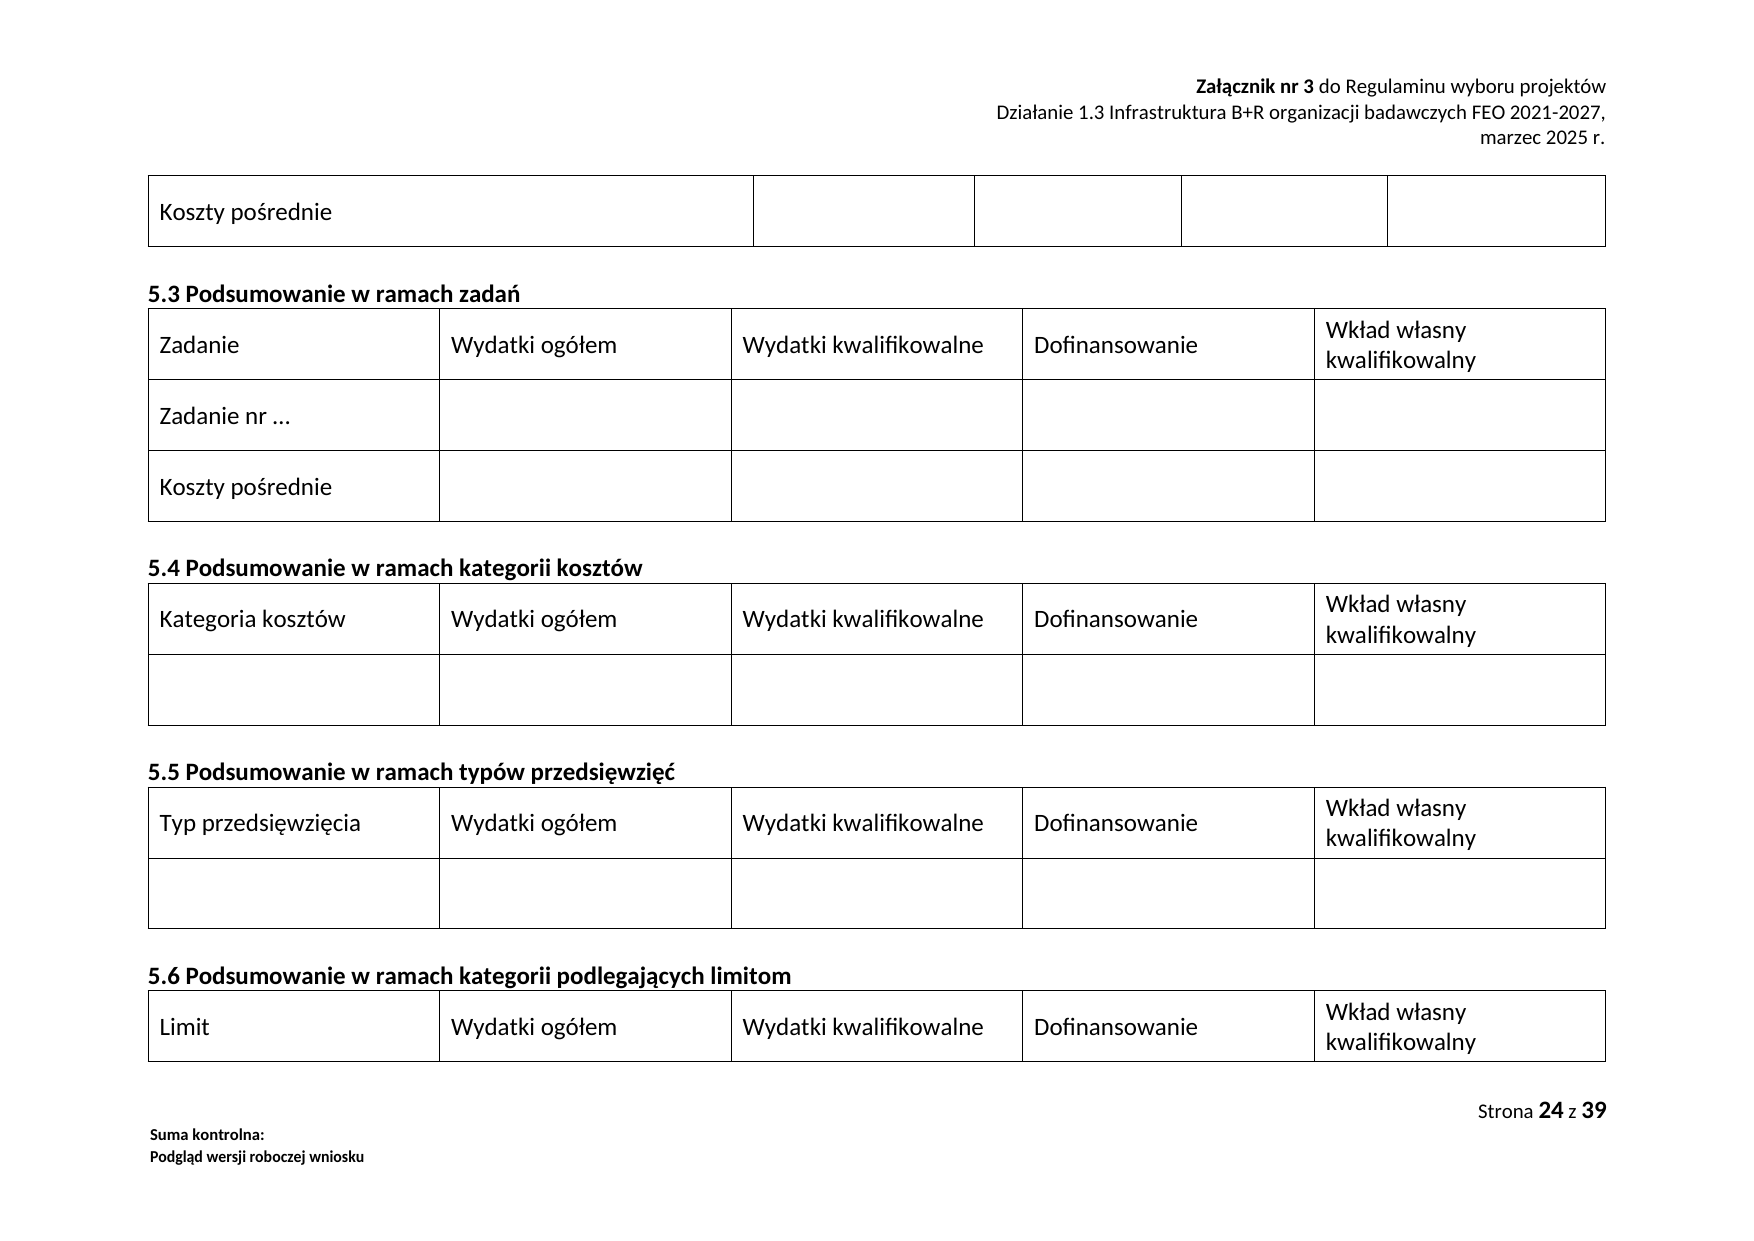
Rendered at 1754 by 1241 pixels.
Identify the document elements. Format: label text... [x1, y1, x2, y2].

table_cell Koszty pośrednie [149, 176, 753, 246]
text 5.6 Podsumowanie w ramach kategorii podlegających limitom [148, 960, 1606, 990]
table_cell [440, 859, 731, 928]
table_header Wkład własny kwalifikowalny [1315, 309, 1605, 379]
table_header Dofinansowanie [1023, 991, 1314, 1061]
table_cell [1315, 859, 1605, 928]
table_header Wydatki ogółem [440, 584, 731, 654]
table_header Wydatki kwalifikowalne [732, 991, 1022, 1061]
table_header Typ przedsięwzięcia [149, 788, 439, 857]
table_header Dofinansowanie [1023, 788, 1314, 857]
table_cell Koszty pośrednie [149, 451, 439, 521]
table_header Wydatki kwalifikowalne [732, 584, 1022, 654]
table_cell [754, 176, 974, 246]
table_header Zadanie [149, 309, 439, 379]
table_cell [1023, 380, 1314, 450]
table_header Limit [149, 991, 439, 1061]
table_header Dofinansowanie [1023, 584, 1314, 654]
table_cell [1023, 859, 1314, 928]
table_header Wydatki ogółem [440, 309, 731, 379]
table_cell [732, 380, 1022, 450]
table_header Wkład własny kwalifikowalny [1315, 788, 1605, 857]
text 5.3 Podsumowanie w ramach zadań [148, 278, 1606, 308]
table_cell [1315, 655, 1605, 724]
table_header Wkład własny kwalifikowalny [1315, 991, 1605, 1061]
table_header Wkład własny kwalifikowalny [1315, 584, 1605, 654]
table_cell [732, 451, 1022, 521]
table_cell [440, 451, 731, 521]
table_cell [149, 859, 439, 928]
table_cell [1023, 655, 1314, 724]
table_cell Zadanie nr … [149, 380, 439, 450]
table_cell [440, 380, 731, 450]
table_header Wydatki ogółem [440, 991, 731, 1061]
table_header Dofinansowanie [1023, 309, 1314, 379]
table_cell [732, 655, 1022, 724]
table_cell [1315, 451, 1605, 521]
table_cell [149, 655, 439, 724]
table_cell [440, 655, 731, 724]
table_cell [732, 859, 1022, 928]
table_cell [975, 176, 1181, 246]
text 5.5 Podsumowanie w ramach typów przedsięwzięć [148, 756, 1606, 787]
table_cell [1182, 176, 1387, 246]
table_header Kategoria kosztów [149, 584, 439, 654]
table_cell [1388, 176, 1605, 246]
table_header Wydatki ogółem [440, 788, 731, 857]
table_cell [1315, 380, 1605, 450]
table_header Wydatki kwalifikowalne [732, 788, 1022, 857]
text 5.4 Podsumowanie w ramach kategorii kosztów [148, 552, 1606, 583]
table_header Wydatki kwalifikowalne [732, 309, 1022, 379]
table_cell [1023, 451, 1314, 521]
